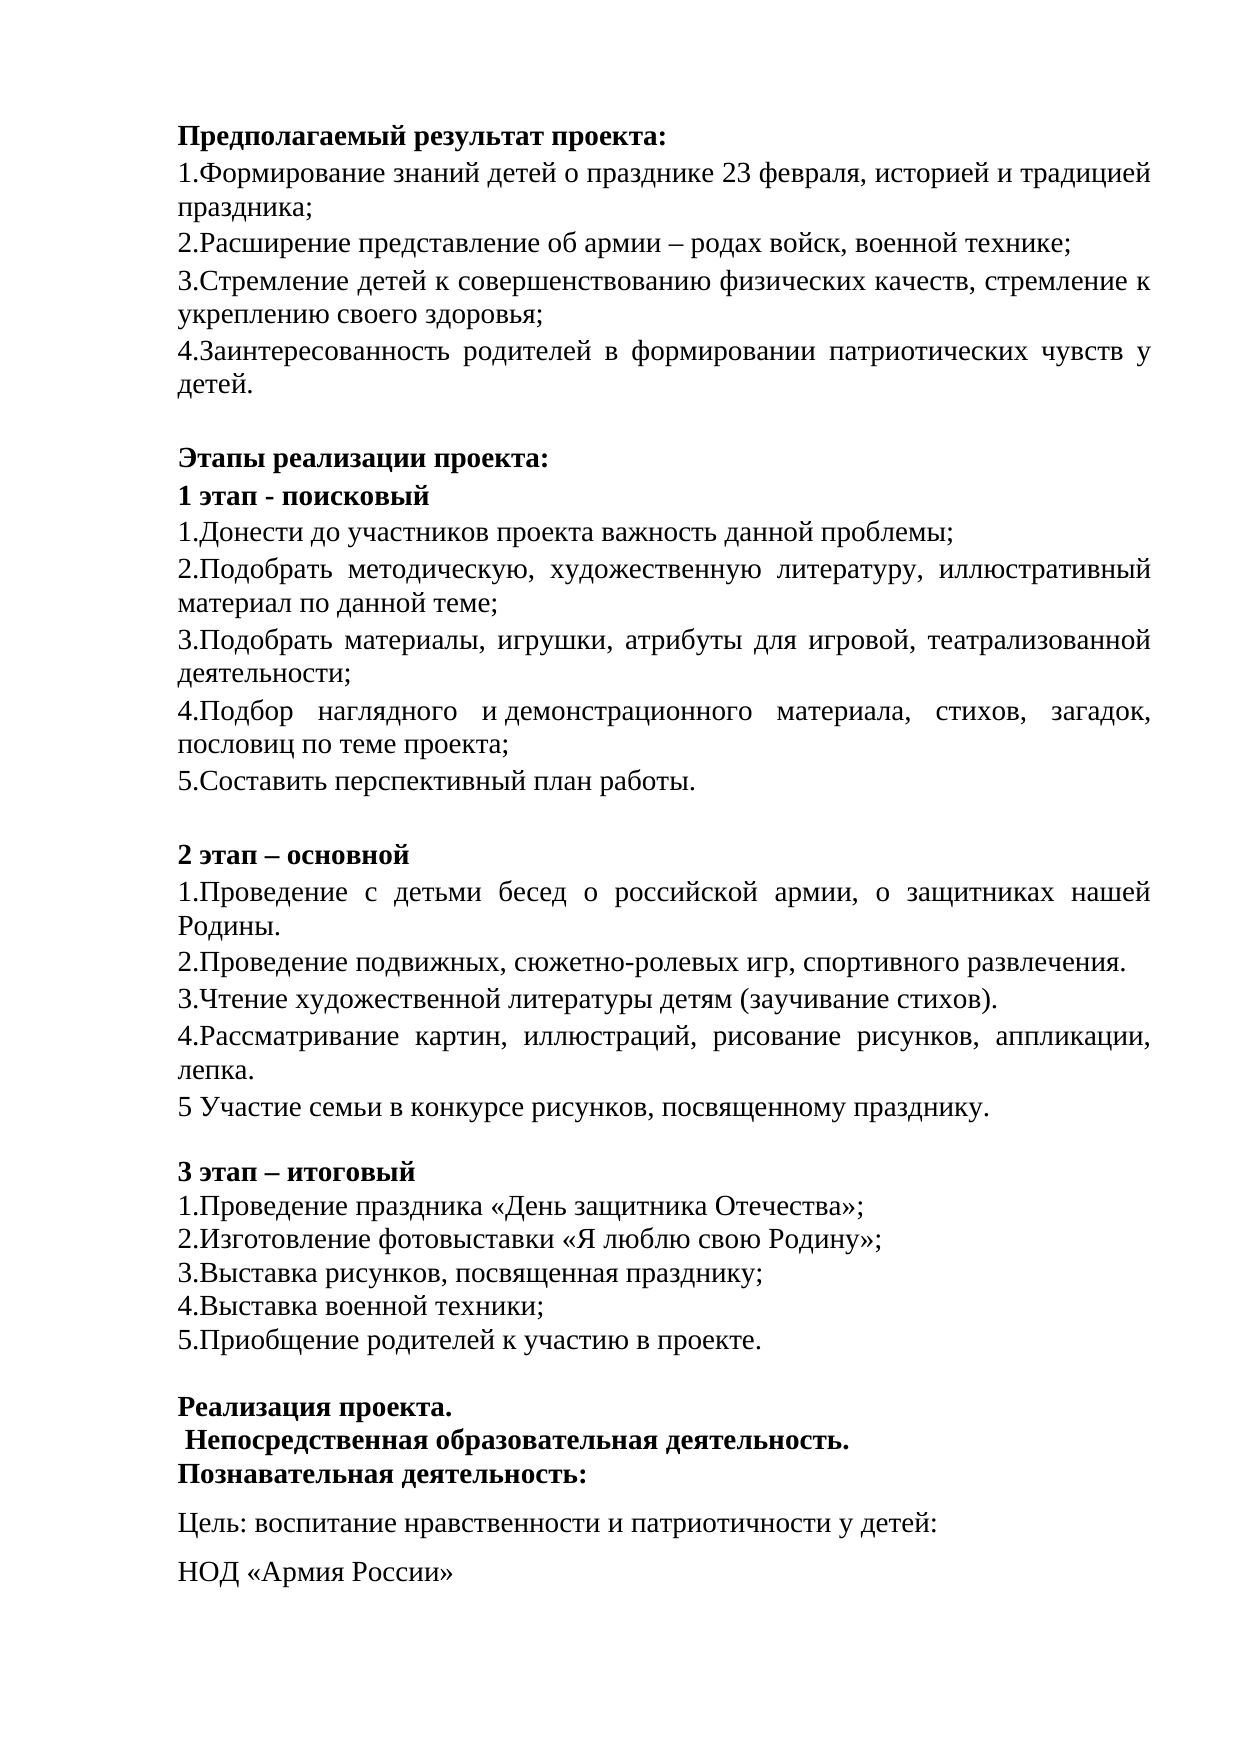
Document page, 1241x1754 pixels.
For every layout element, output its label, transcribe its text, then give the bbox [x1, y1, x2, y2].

text НОД «Армия России» [177, 1554, 1152, 1588]
text Реализация проекта. [177, 1389, 1152, 1422]
text 5.Приобщение родителей к участию в проекте. [177, 1322, 1152, 1355]
text 1 этап - поисковый [177, 478, 1152, 511]
text 2 этап – основной [177, 837, 1152, 871]
text Познавательная деятельность: [177, 1456, 1152, 1489]
text 3.Выставка рисунков, посвященная празднику; [177, 1255, 1152, 1288]
text 3 этап – итоговый [177, 1154, 1152, 1188]
text Предполагаемый результат проекта: [177, 118, 1152, 152]
text 1.Формирование знаний детей о празднике 23 февраля, историей и традицией праздника; [177, 155, 1152, 222]
text 3.Подобрать материалы, игрушки, атрибуты для игровой, театрализованной деятельности; [177, 622, 1152, 689]
text 2.Расширение представление об армии – родах войск, военной технике; [177, 226, 1152, 259]
text 3.Чтение художественной литературы детям (заучивание стихов). [177, 982, 1152, 1015]
text 1.Донести до участников проекта важность данной проблемы; [177, 514, 1152, 548]
text 2.Проведение подвижных, сюжетно-ролевых игр, спортивного развлечения. [177, 944, 1152, 978]
text 4.Рассматривание картин, иллюстраций, рисование рисунков, аппликации, лепка. [177, 1018, 1152, 1086]
text 1.Проведение с детьми бесед о российской армии, о защитниках нашей Родины. [177, 874, 1152, 941]
text Цель: воспитание нравственности и патриотичности у детей: [177, 1505, 1152, 1539]
text 3.Стремление детей к совершенствованию физических качеств, стремление к укреплению своего здоровья; [177, 263, 1152, 330]
text 5 Участие семьи в конкурсе рисунков, посвященному празднику. [177, 1089, 1152, 1123]
text 2.Подобрать методическую, художественную литературу, иллюстративный материал по данной теме; [177, 552, 1152, 619]
text 1.Проведение праздника «День защитника Отечества»; [177, 1188, 1152, 1221]
text Этапы реализации проекта: [177, 441, 1152, 474]
text 4.Подбор наглядного и демонстрационного материала, стихов, загадок, пословиц по теме проекта; [177, 693, 1152, 760]
text 4.Выставка военной техники; [177, 1288, 1152, 1322]
text 2.Изготовление фотовыставки «Я люблю свою Родину»; [177, 1221, 1152, 1255]
text 5.Составить перспективный план работы. [177, 763, 1152, 797]
text 4.Заинтересованность родителей в формировании патриотических чувств у детей. [177, 333, 1152, 400]
text Непосредственная образовательная деятельность. [177, 1422, 1152, 1456]
